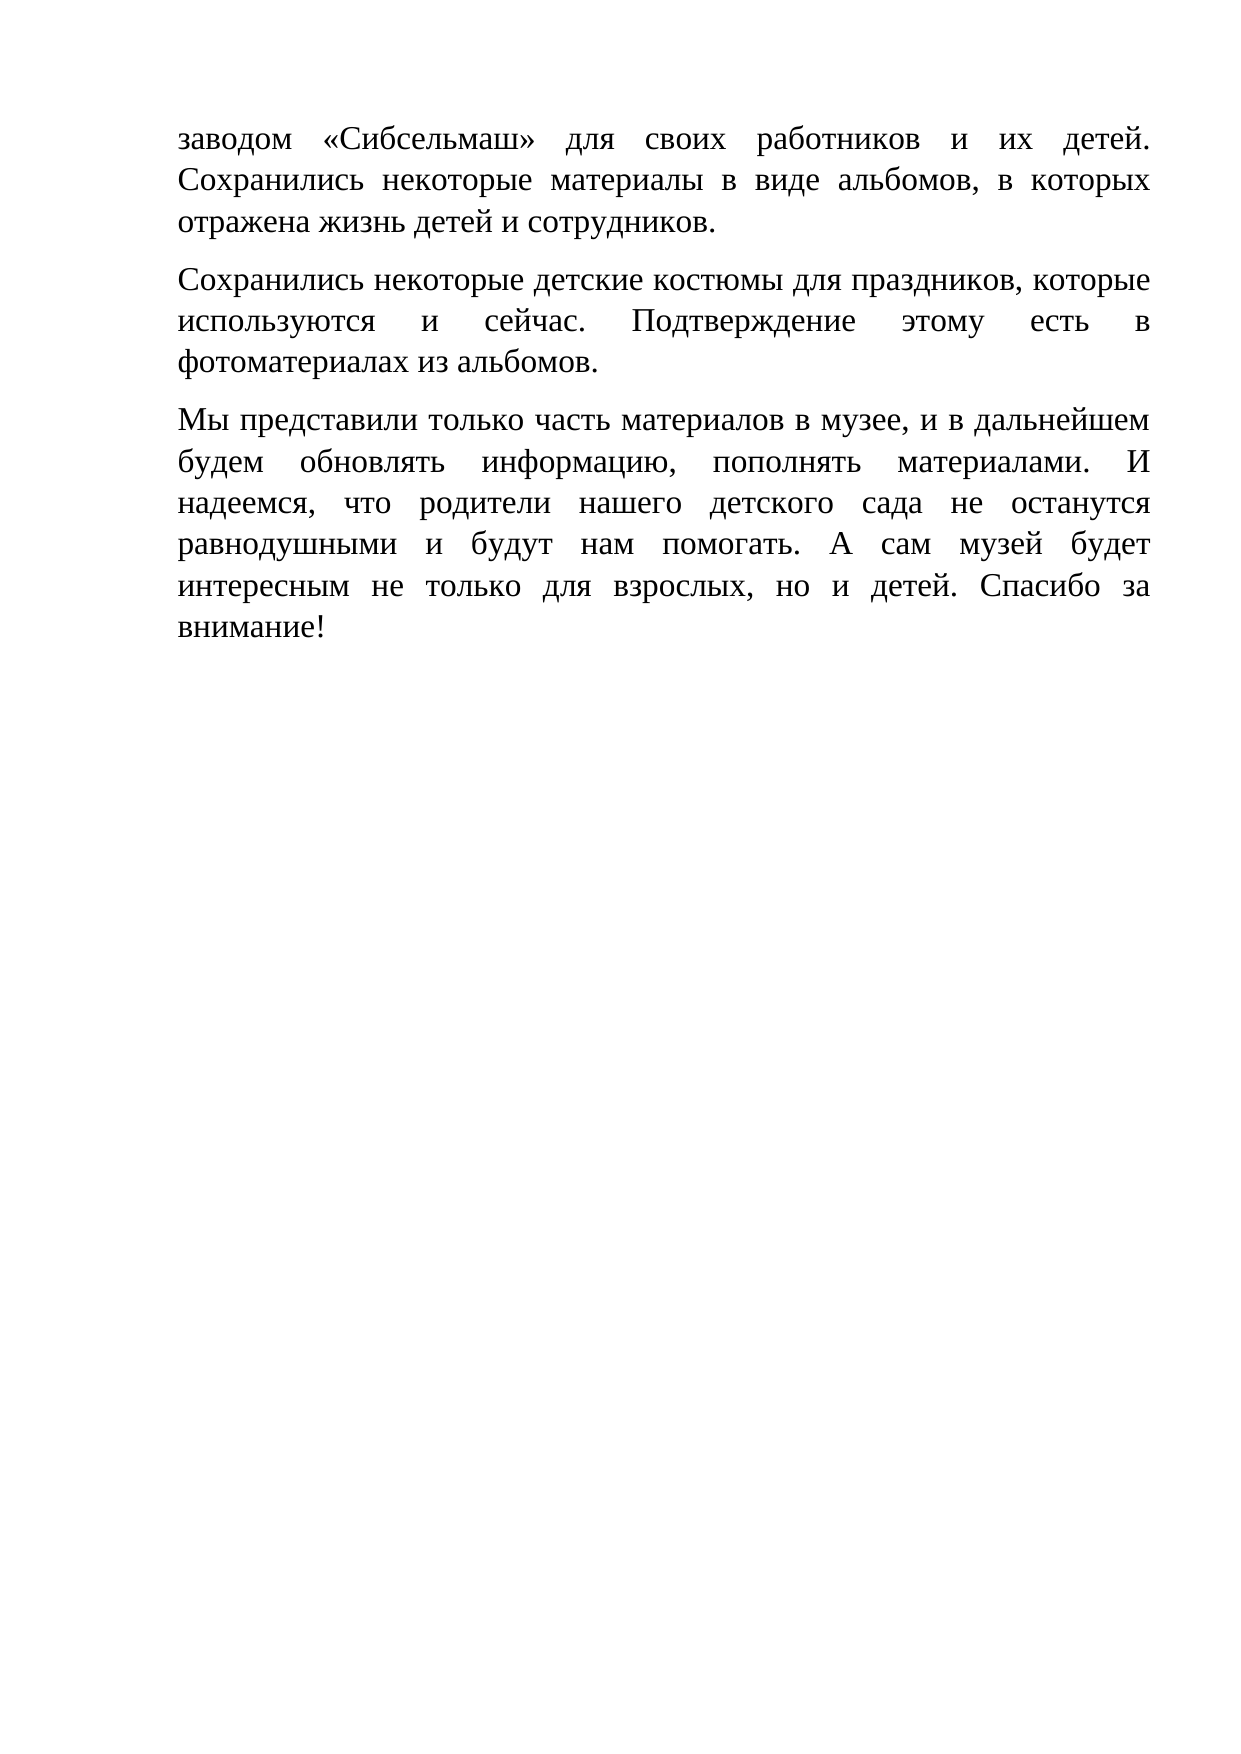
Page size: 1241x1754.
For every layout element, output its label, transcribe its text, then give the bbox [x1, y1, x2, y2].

text Мы представили только часть материалов в музее, и в дальнейшем будем обновлять информацию, пополнять материалами. И надеемся, что родители нашего детского сада не останутся равнодушными и будут нам помогать. А сам музей будет интересным не только для взрослых, но и детей. Спасибо за внимание! [177, 399, 1152, 645]
text Сохранились некоторые детские костюмы для праздников, которые используются и сейчас. Подтверждение этому есть в фотоматериалах из альбомов. [177, 259, 1152, 380]
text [177, 118, 1152, 239]
